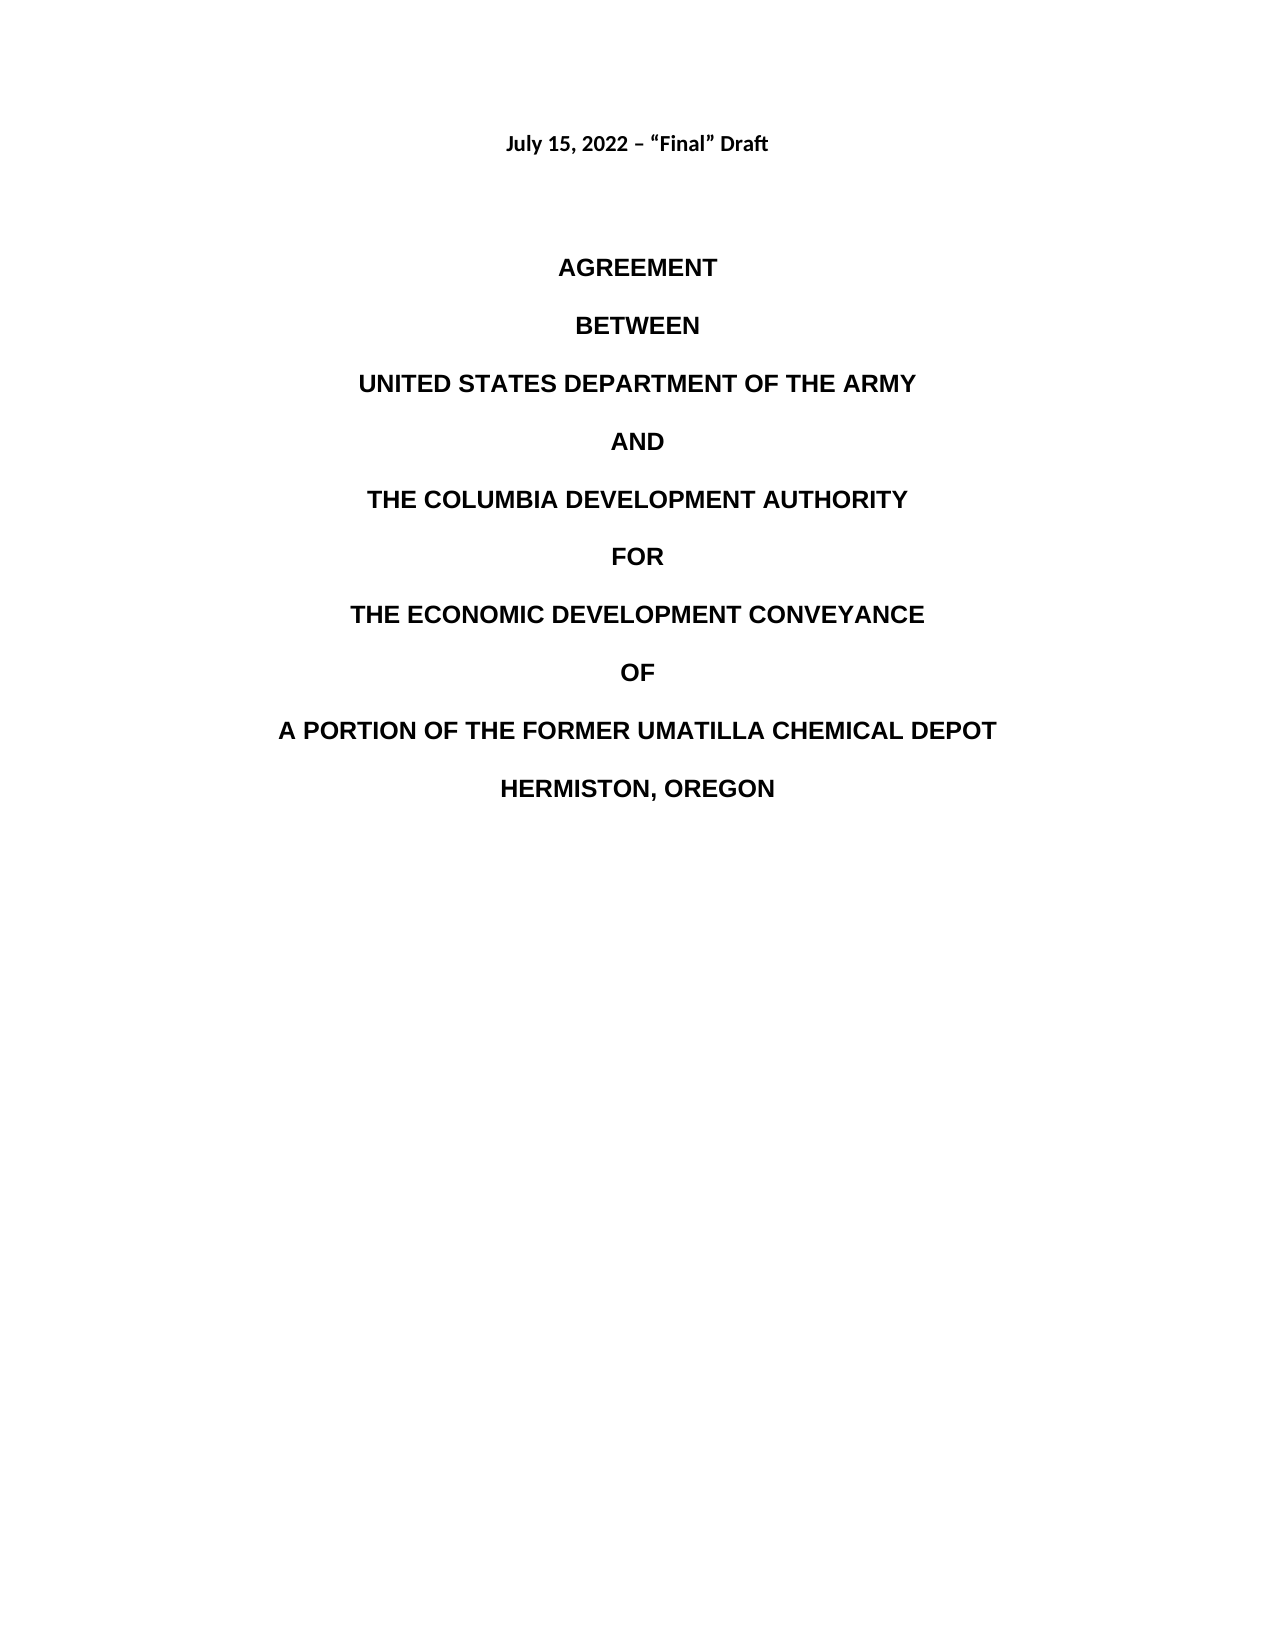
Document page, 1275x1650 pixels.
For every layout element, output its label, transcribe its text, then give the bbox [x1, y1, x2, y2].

text THE COLUMBIA DEVELOPMENT AUTHORITY FOR [350, 485, 925, 571]
text AGREEMENT BETWEEN [558, 253, 718, 339]
text THE ECONOMIC DEVELOPMENT CONVEYANCE OF [350, 601, 925, 687]
text A PORTION OF THE FORMER UMATILLA CHEMICAL DEPOT HERMISTON, OREGON [278, 716, 997, 802]
text July 15, 2022 – “Final” Draft [179, 129, 1096, 157]
text UNITED STATES DEPARTMENT OF THE ARMY AND [350, 369, 925, 455]
